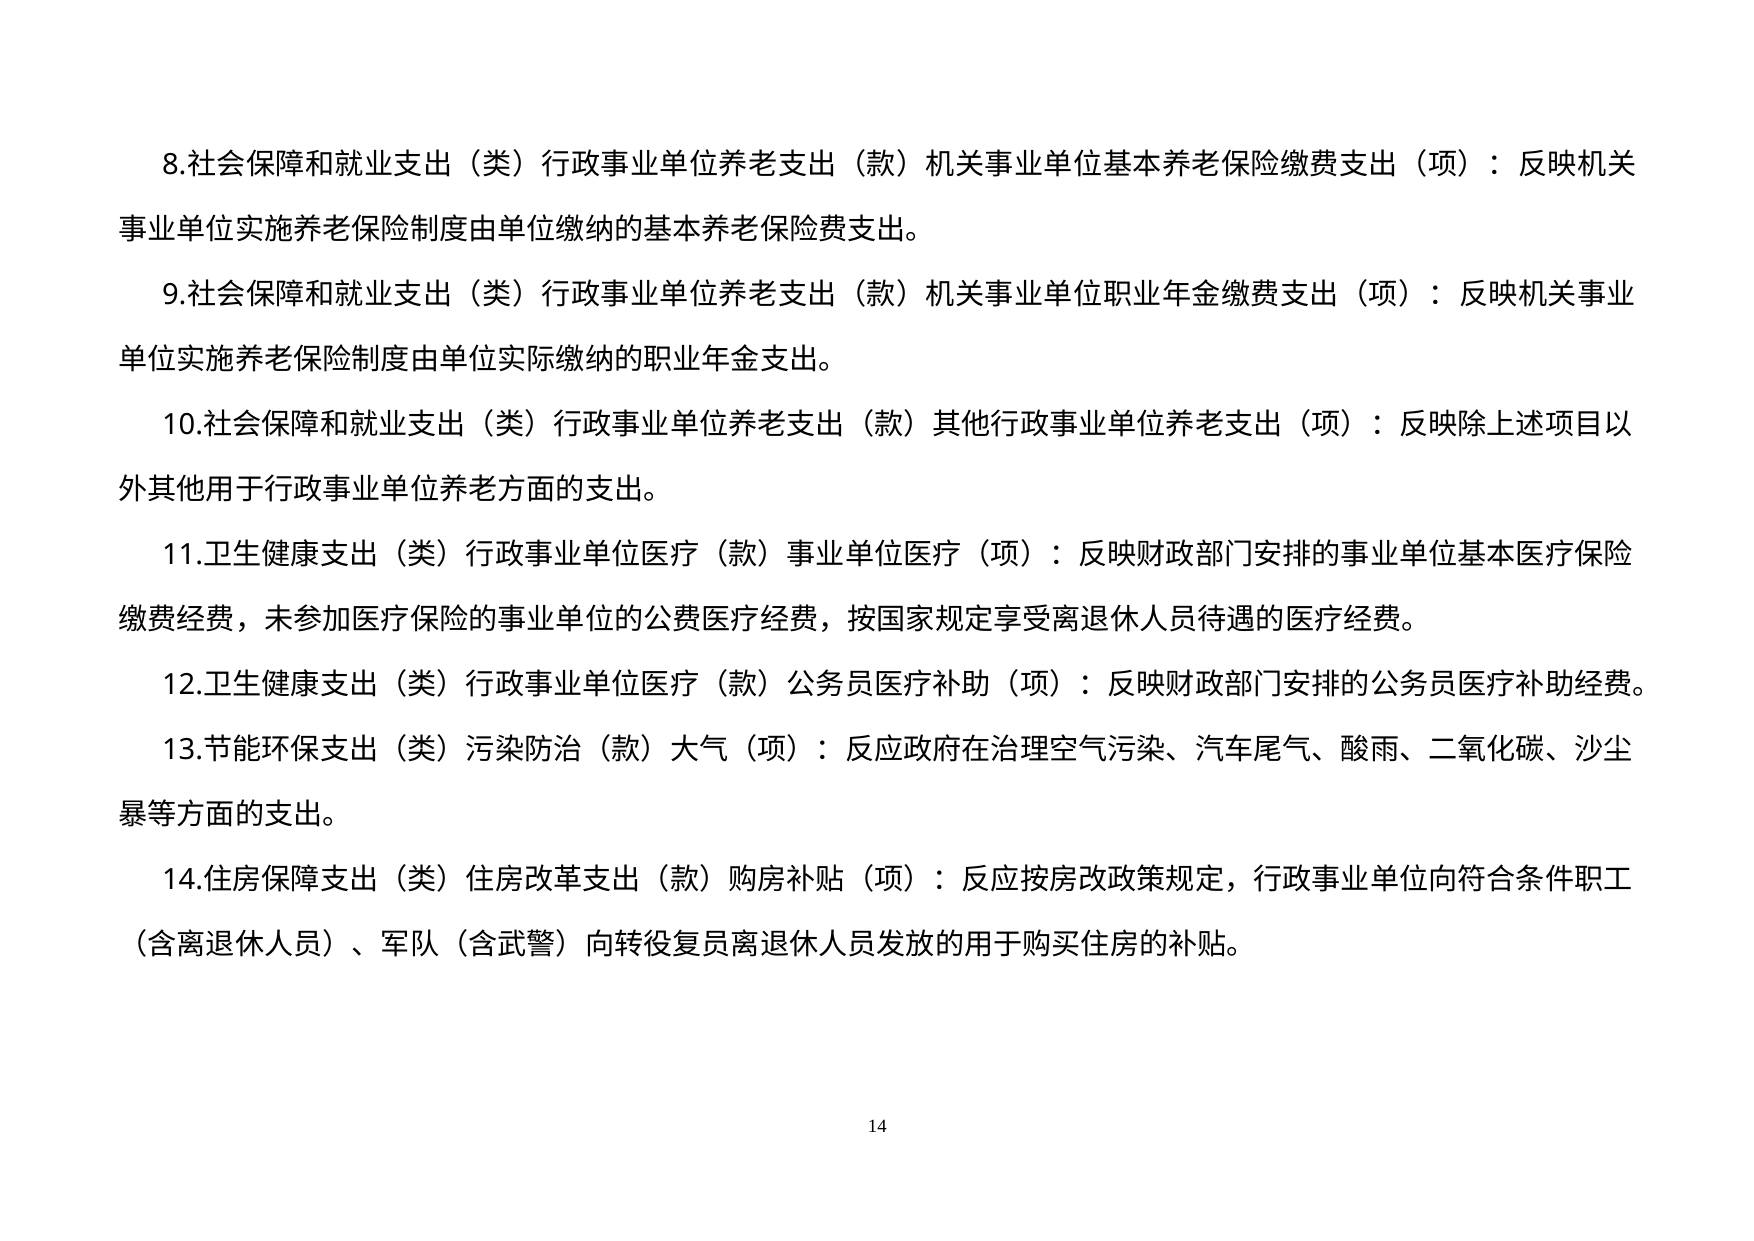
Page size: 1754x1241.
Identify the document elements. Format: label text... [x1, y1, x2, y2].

text 12.卫生健康支出（类）行政事业单位医疗（款）公务员医疗补助（项）：反映财政部门安排的公务员医疗补助经费。 [118, 649, 1636, 714]
text 11.卫生健康支出（类）行政事业单位医疗（款）事业单位医疗（项）：反映财政部门安排的事业单位基本医疗保险缴费经费，未参加医疗保险的事业单位的公费医疗经费，按国家规定享受离退休人员待遇的医疗经费。 [118, 519, 1636, 649]
text 8.社会保障和就业支出（类）行政事业单位养老支出（款）机关事业单位基本养老保险缴费支出（项）：反映机关事业单位实施养老保险制度由单位缴纳的基本养老保险费支出。 [118, 129, 1636, 259]
text 10.社会保障和就业支出（类）行政事业单位养老支出（款）其他行政事业单位养老支出（项）：反映除上述项目以外其他用于行政事业单位养老方面的支出。 [118, 389, 1636, 519]
text 9.社会保障和就业支出（类）行政事业单位养老支出（款）机关事业单位职业年金缴费支出（项）：反映机关事业单位实施养老保险制度由单位实际缴纳的职业年金支出。 [118, 259, 1636, 389]
text 14.住房保障支出（类）住房改革支出（款）购房补贴（项）：反应按房改政策规定，行政事业单位向符合条件职工（含离退休人员）、军队（含武警）向转役复员离退休人员发放的用于购买住房的补贴。 [118, 844, 1636, 974]
text 13.节能环保支出（类）污染防治（款）大气（项）：反应政府在治理空气污染、汽车尾气、酸雨、二氧化碳、沙尘暴等方面的支出。 [118, 714, 1636, 844]
